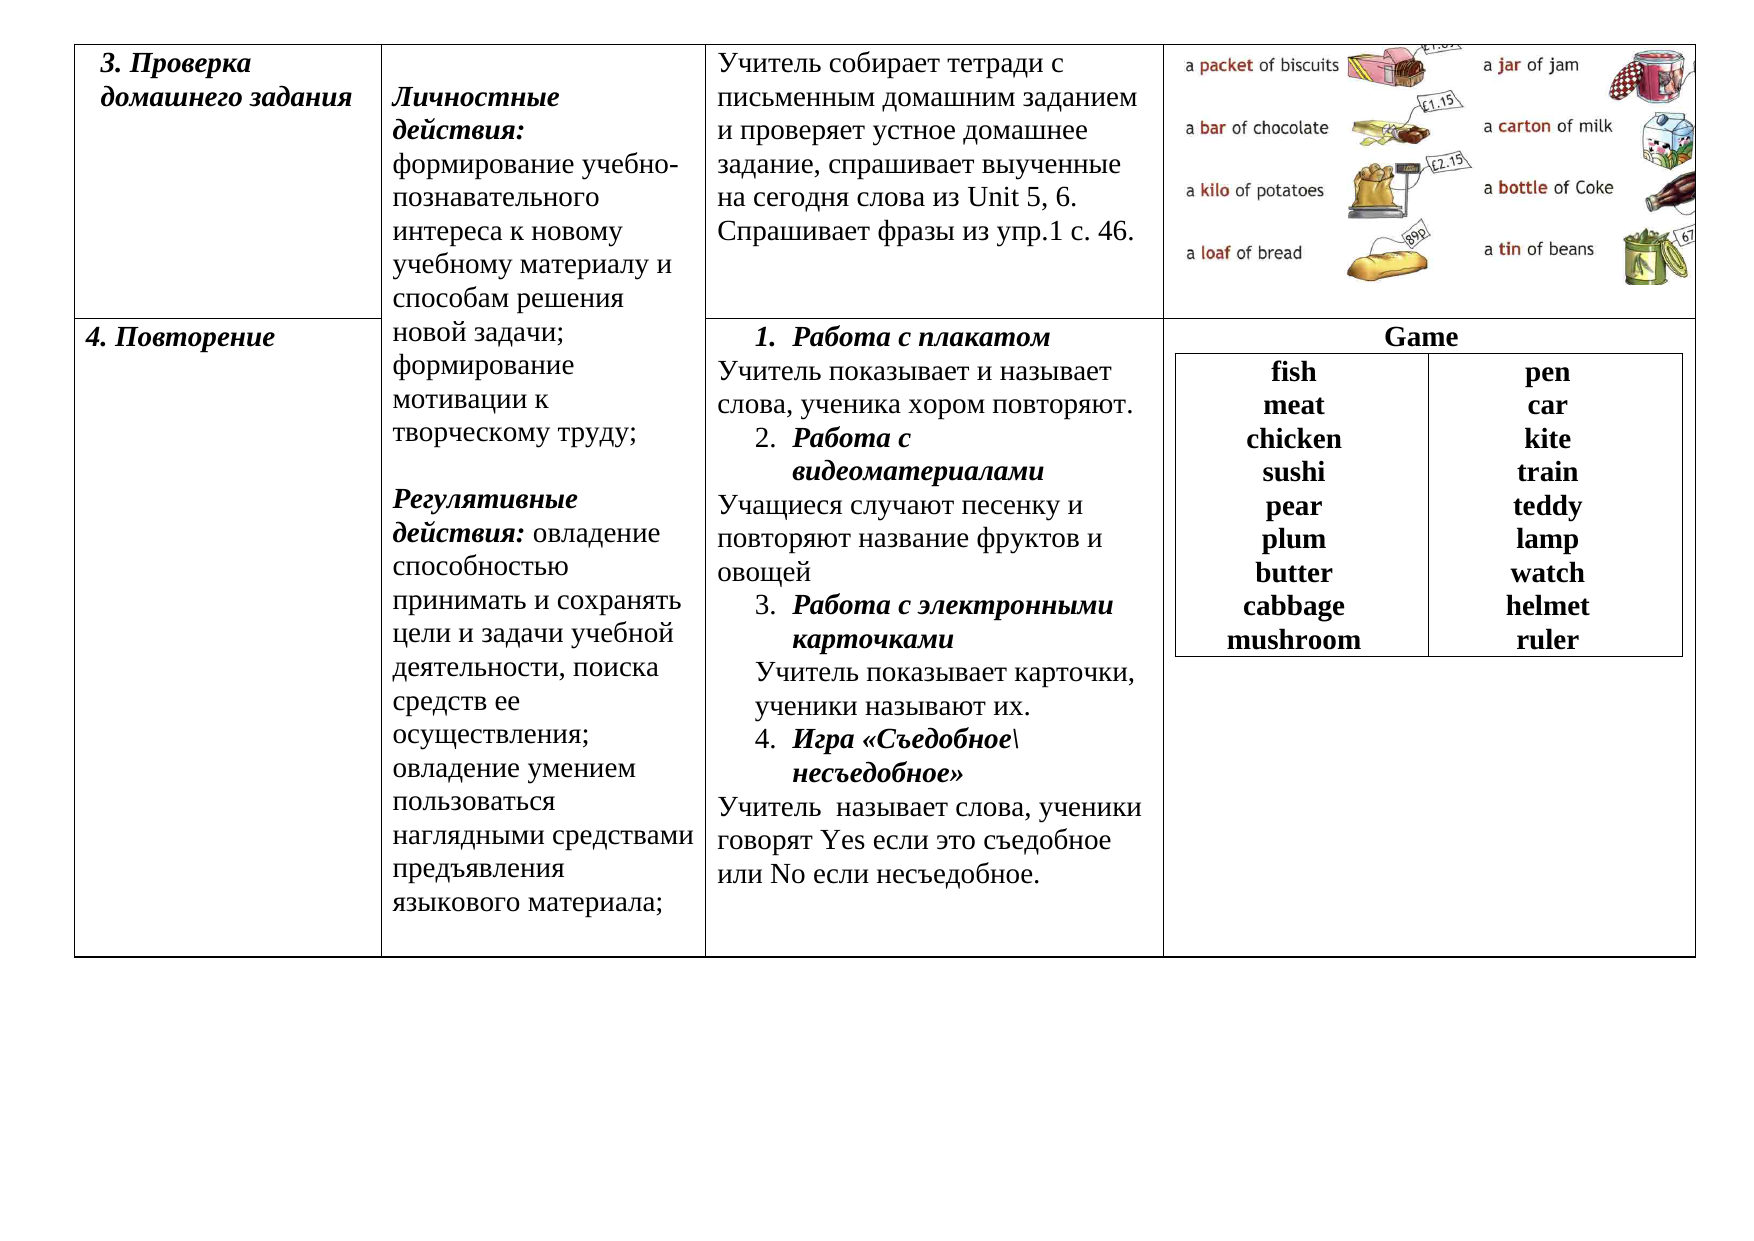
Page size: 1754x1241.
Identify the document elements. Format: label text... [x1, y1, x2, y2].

table_cell Учитель собирает тетради с письменным домашним заданием и проверяет устное домашнее задание, спрашивает выученные на сегодня слова из Unit 5, 6. Спрашивает фразы из упр.1 с. 46. [706, 45, 1163, 318]
table_cell Личностные действия: формирование учебно-познавательного интереса к новому учебному материалу и способам решения новой задачи; формирование мотивации к творческому труду; Регулятивные действия: овладение способностью принимать и сохранять цели и задачи учебной деятельности, поиска средств ее осуществления; овладение умением пользоваться наглядными средствами предъявления языкового материала; Познавательные действия: формирование активного и пассивного лексического запаса по теме «Профессии и место работы»; формирование навыков аудирования, чтения, говорения и письма; развитие умения употреблять в речи наречия образа действия [382, 45, 705, 956]
table_cell Game [1164, 319, 1695, 956]
table_cell 3. Проверка домашнего задания [75, 45, 381, 318]
table_cell Работа с плакатом Учитель показывает и называет слова, ученика хором повторяют. Работа с видеоматериалами Учащиеся случают песенку и повторяют название фруктов и овощей Работа с электронными карточками Учитель показывает карточки, ученики называют их. Игра «Съедобное\несъедобное» Учитель называет слова, ученики говорят Yes если это съедобное или No если несъедобное. [706, 319, 1163, 956]
table_cell 4. Повторение [75, 319, 381, 956]
table_cell [1164, 45, 1695, 318]
